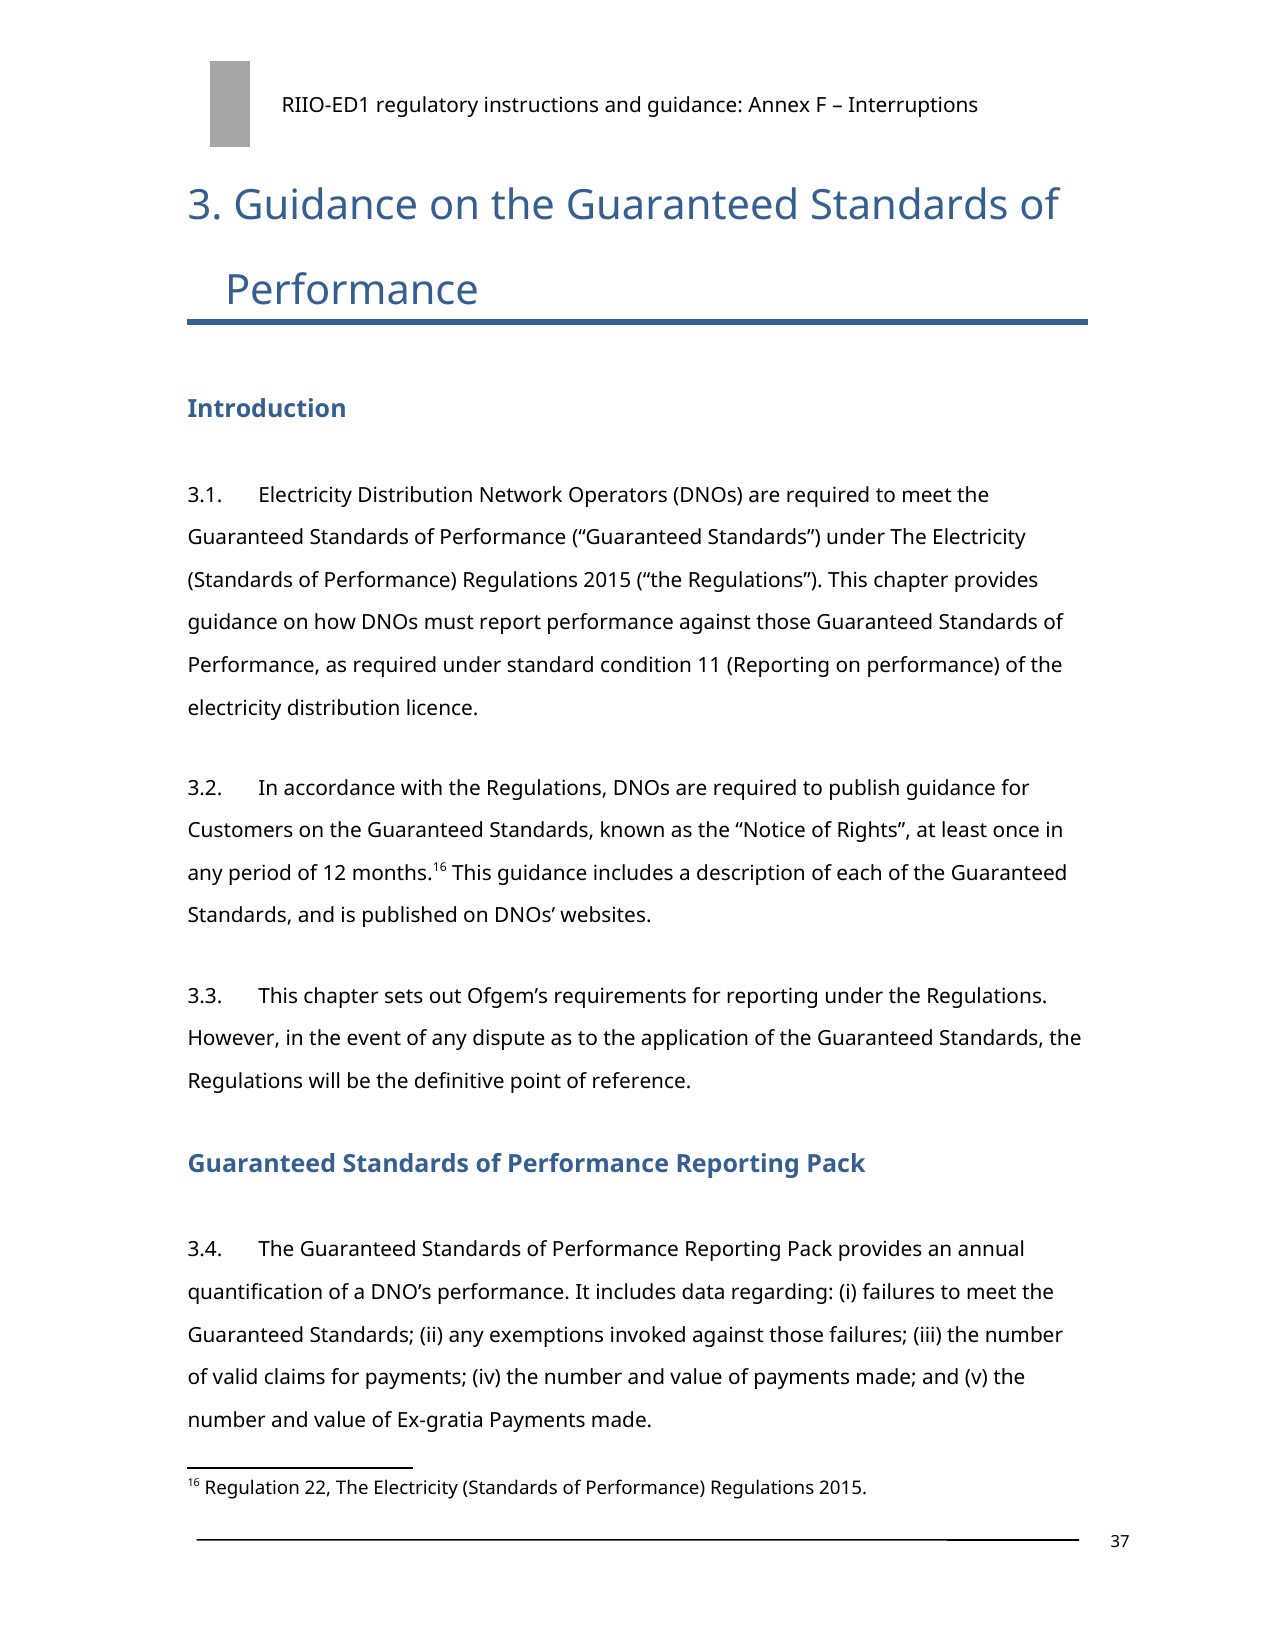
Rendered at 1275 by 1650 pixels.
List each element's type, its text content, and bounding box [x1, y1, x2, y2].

text The Guaranteed Standards of Performance Reporting Pack provides an annual quantification of a DNO’s performance. It includes data regarding: (i) failures to meet the Guaranteed Standards; (ii) any exemptions invoked against those failures; (iii) the number of valid claims for payments; (iv) the number and value of payments made; and (v) the number and value of Ex-gratia Payments made. [187, 1234, 1088, 1433]
text This chapter sets out Ofgem’s requirements for reporting under the Regulations. However, in the event of any dispute as to the application of the Guaranteed Standards, the Regulations will be the definitive point of reference. [187, 981, 1088, 1094]
subtitle Introduction [187, 391, 1088, 425]
text Electricity Distribution Network Operators (DNOs) are required to meet the Guaranteed Standards of Performance (“Guaranteed Standards”) under The Electricity (Standards of Performance) Regulations 2015 (“the Regulations”). This chapter provides guidance on how DNOs must report performance against those Guaranteed Standards of Performance, as required under standard condition 11 (Reporting on performance) of the electricity distribution licence. [187, 480, 1088, 721]
subtitle Guaranteed Standards of Performance Reporting Pack [187, 1146, 1088, 1180]
text In accordance with the Regulations, DNOs are required to publish guidance for Customers on the Guaranteed Standards, known as the “Notice of Rights”, at least once in any period of 12 months. This guidance includes a description of each of the Guaranteed Standards, and is published on DNOs’ websites. [187, 773, 1088, 929]
subtitle Guidance on the Guaranteed Standards of Performance [187, 175, 1088, 319]
